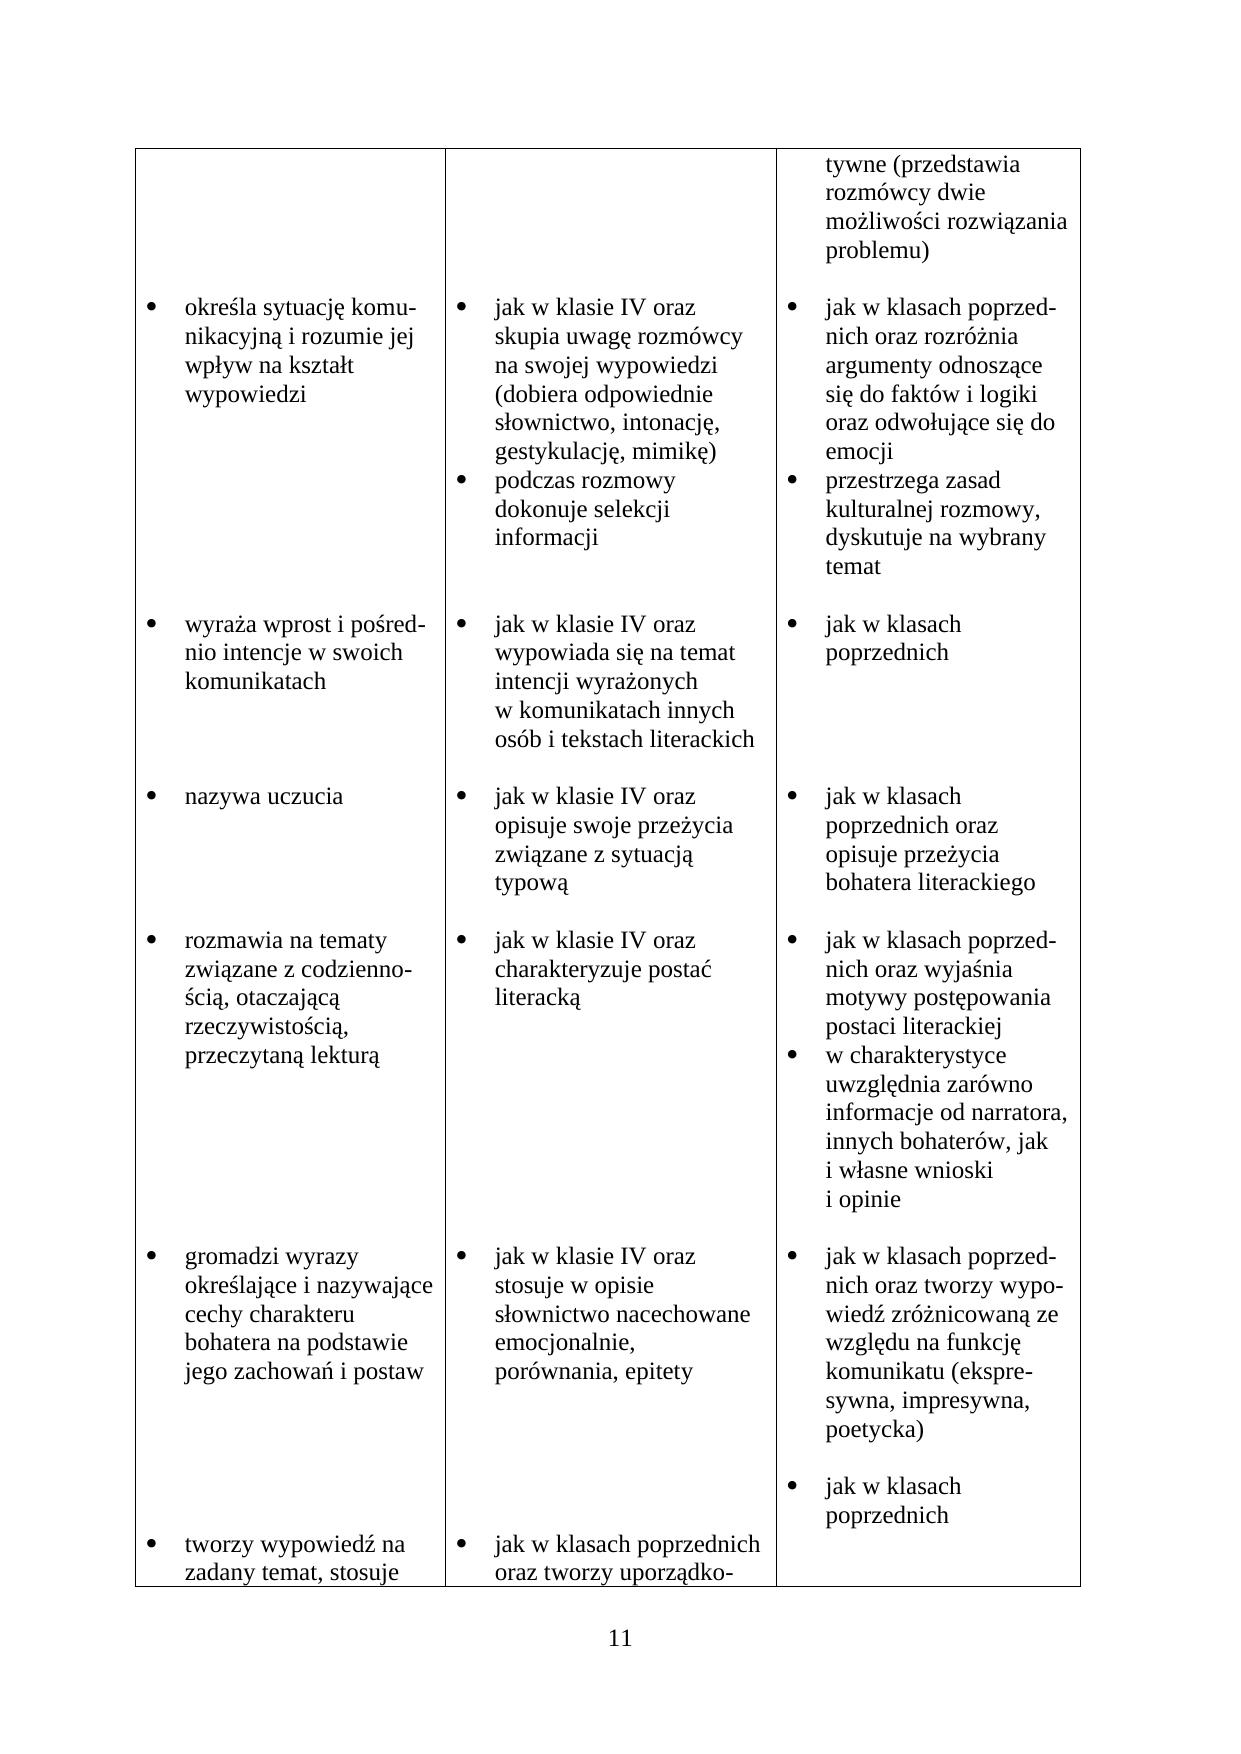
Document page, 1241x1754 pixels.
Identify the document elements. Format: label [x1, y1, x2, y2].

table_cell [446, 149, 776, 1586]
table_cell [136, 149, 445, 1586]
table_cell [777, 149, 1080, 1586]
